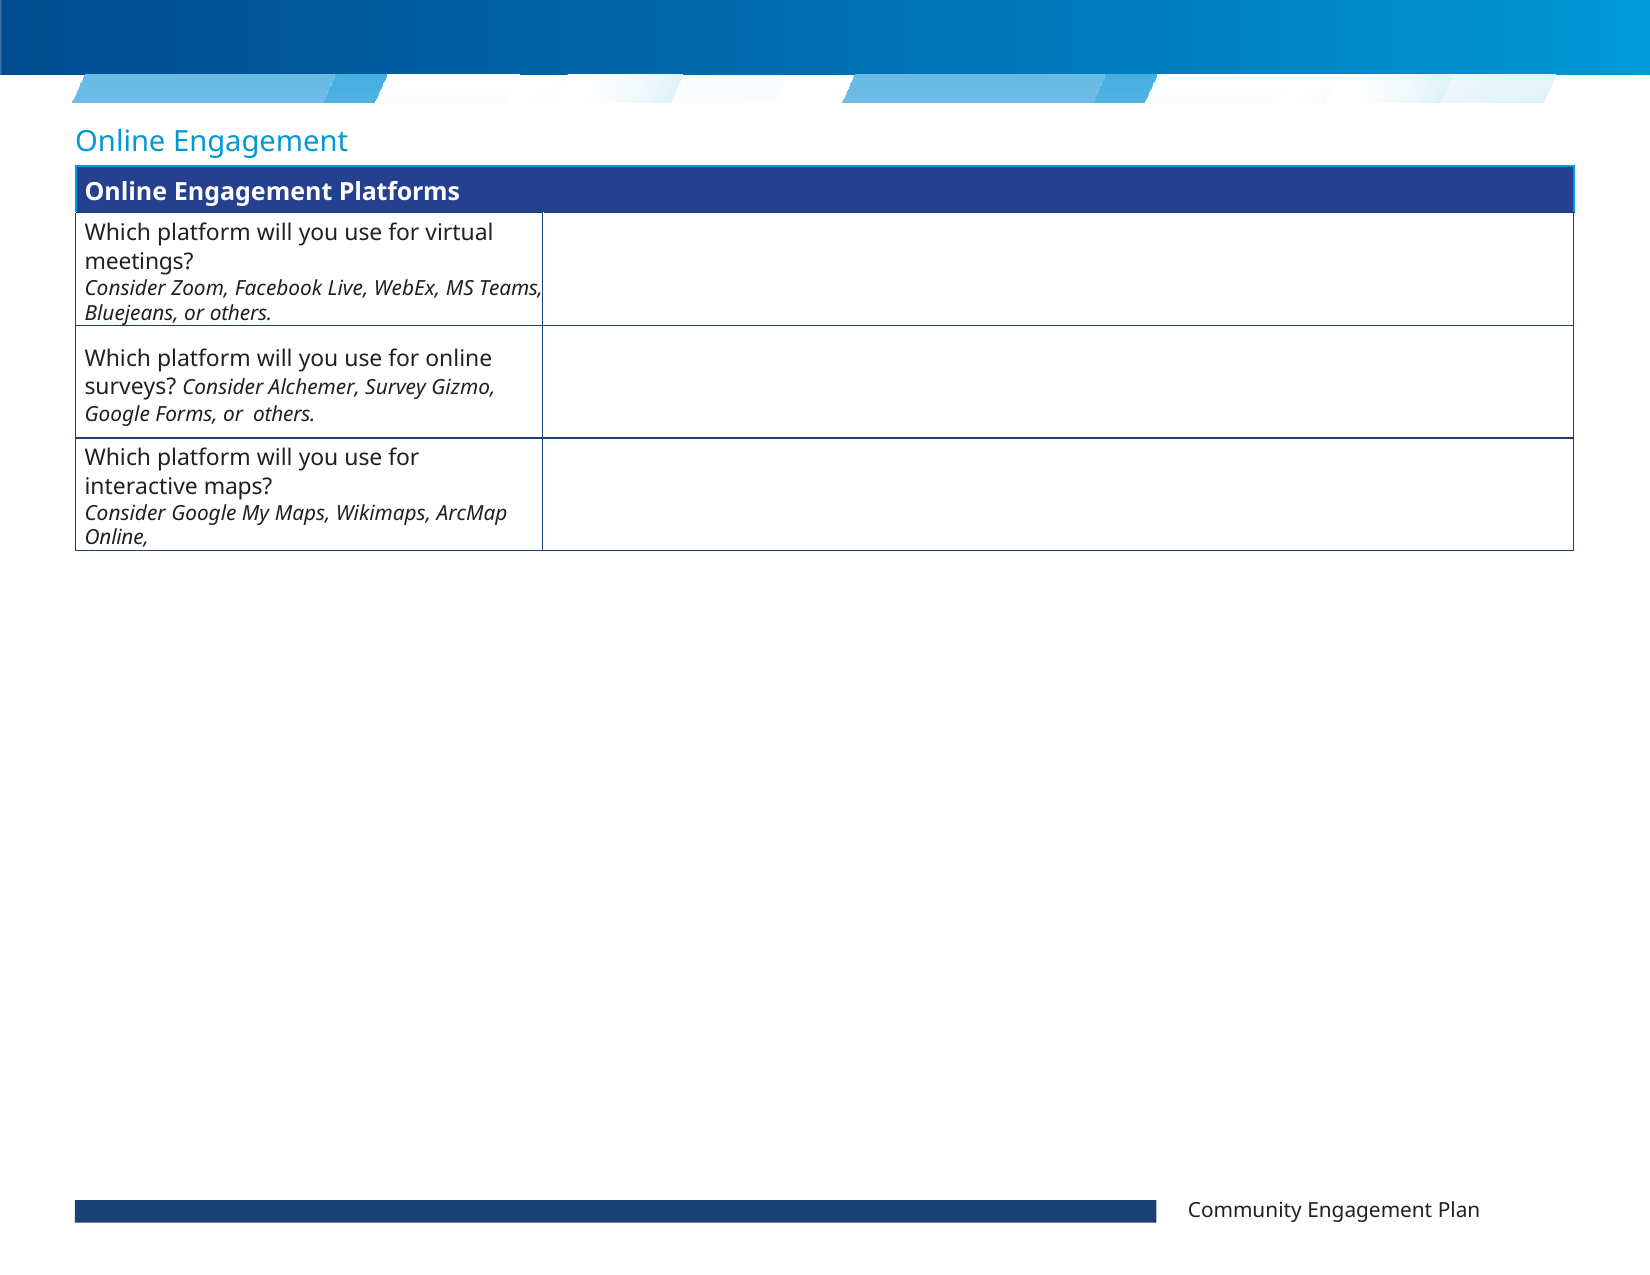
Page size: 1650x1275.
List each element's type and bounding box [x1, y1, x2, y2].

picture [0, 0, 1650, 103]
